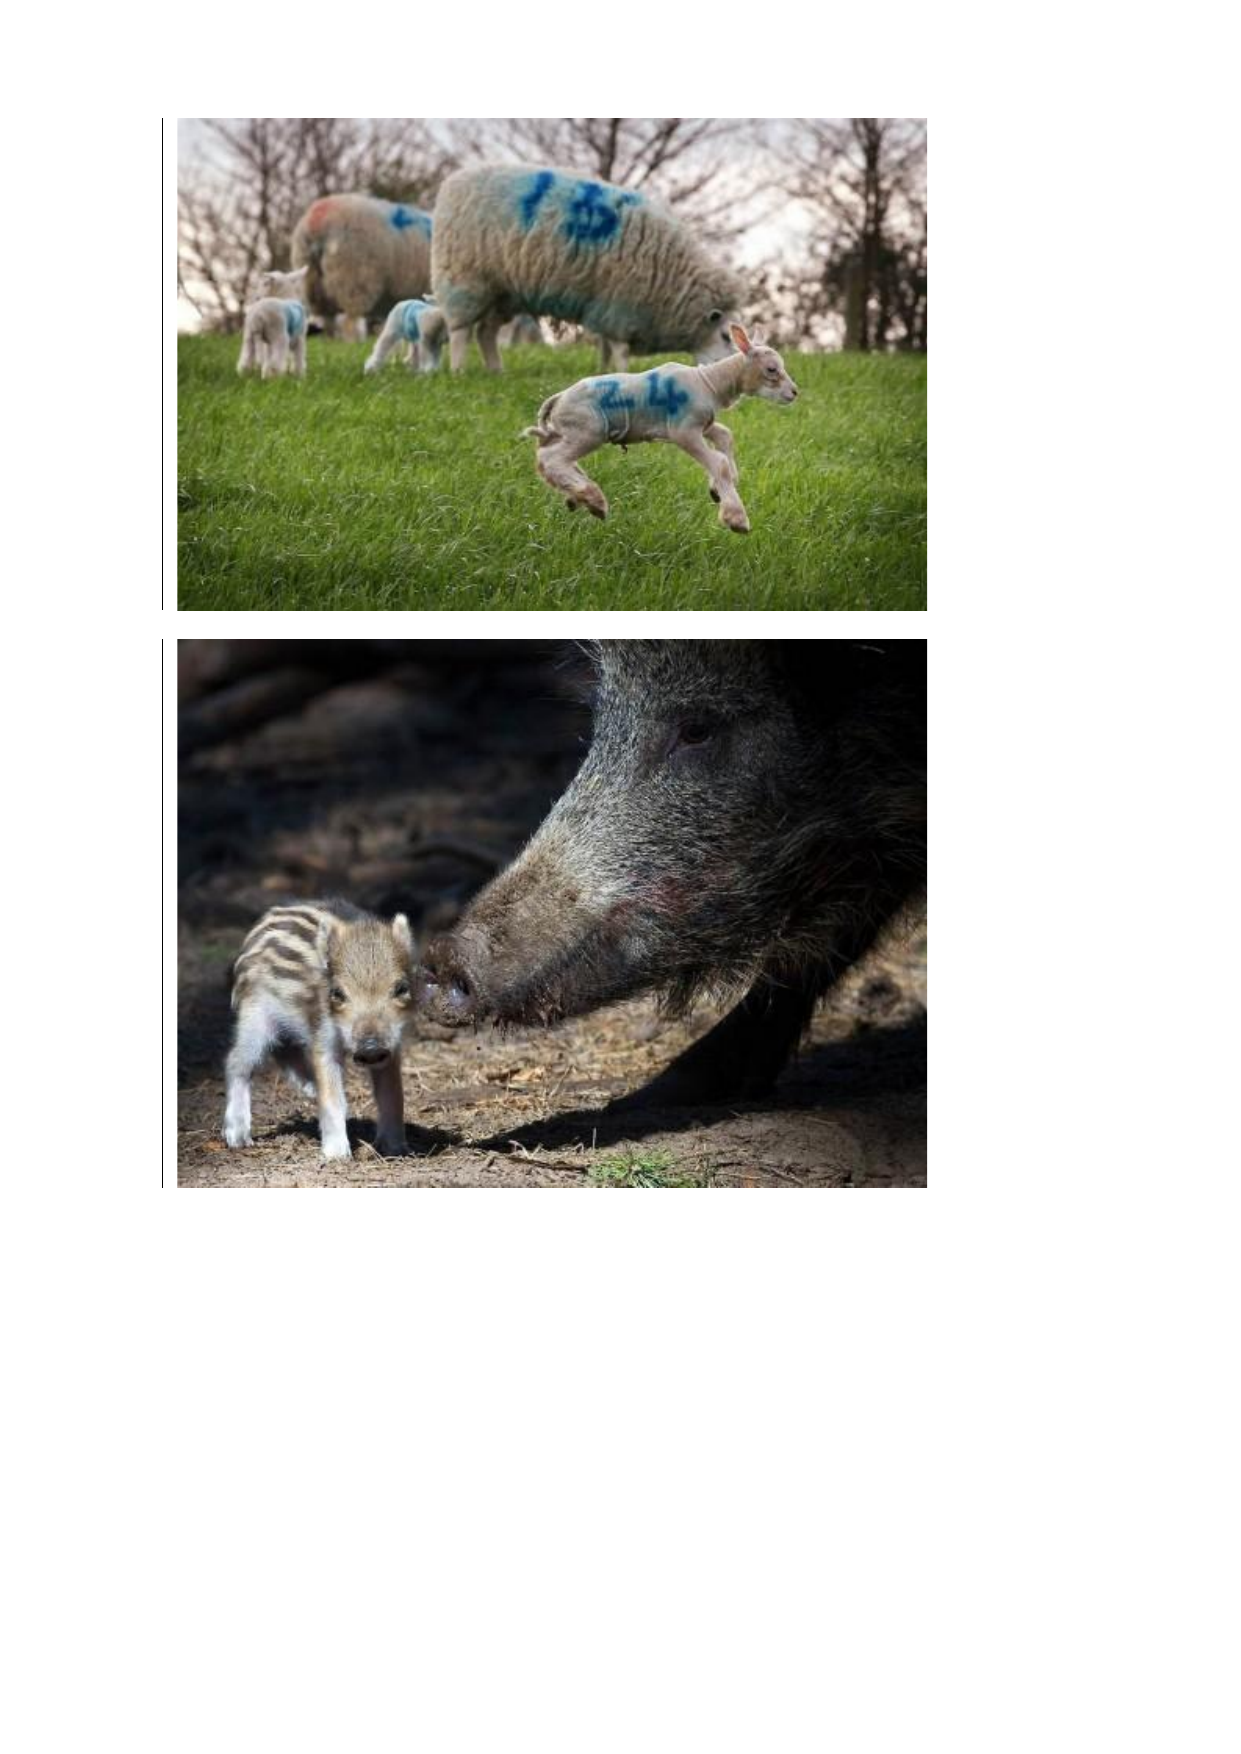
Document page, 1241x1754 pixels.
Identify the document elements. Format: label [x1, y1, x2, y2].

picture [177, 639, 928, 1188]
picture [177, 118, 928, 611]
